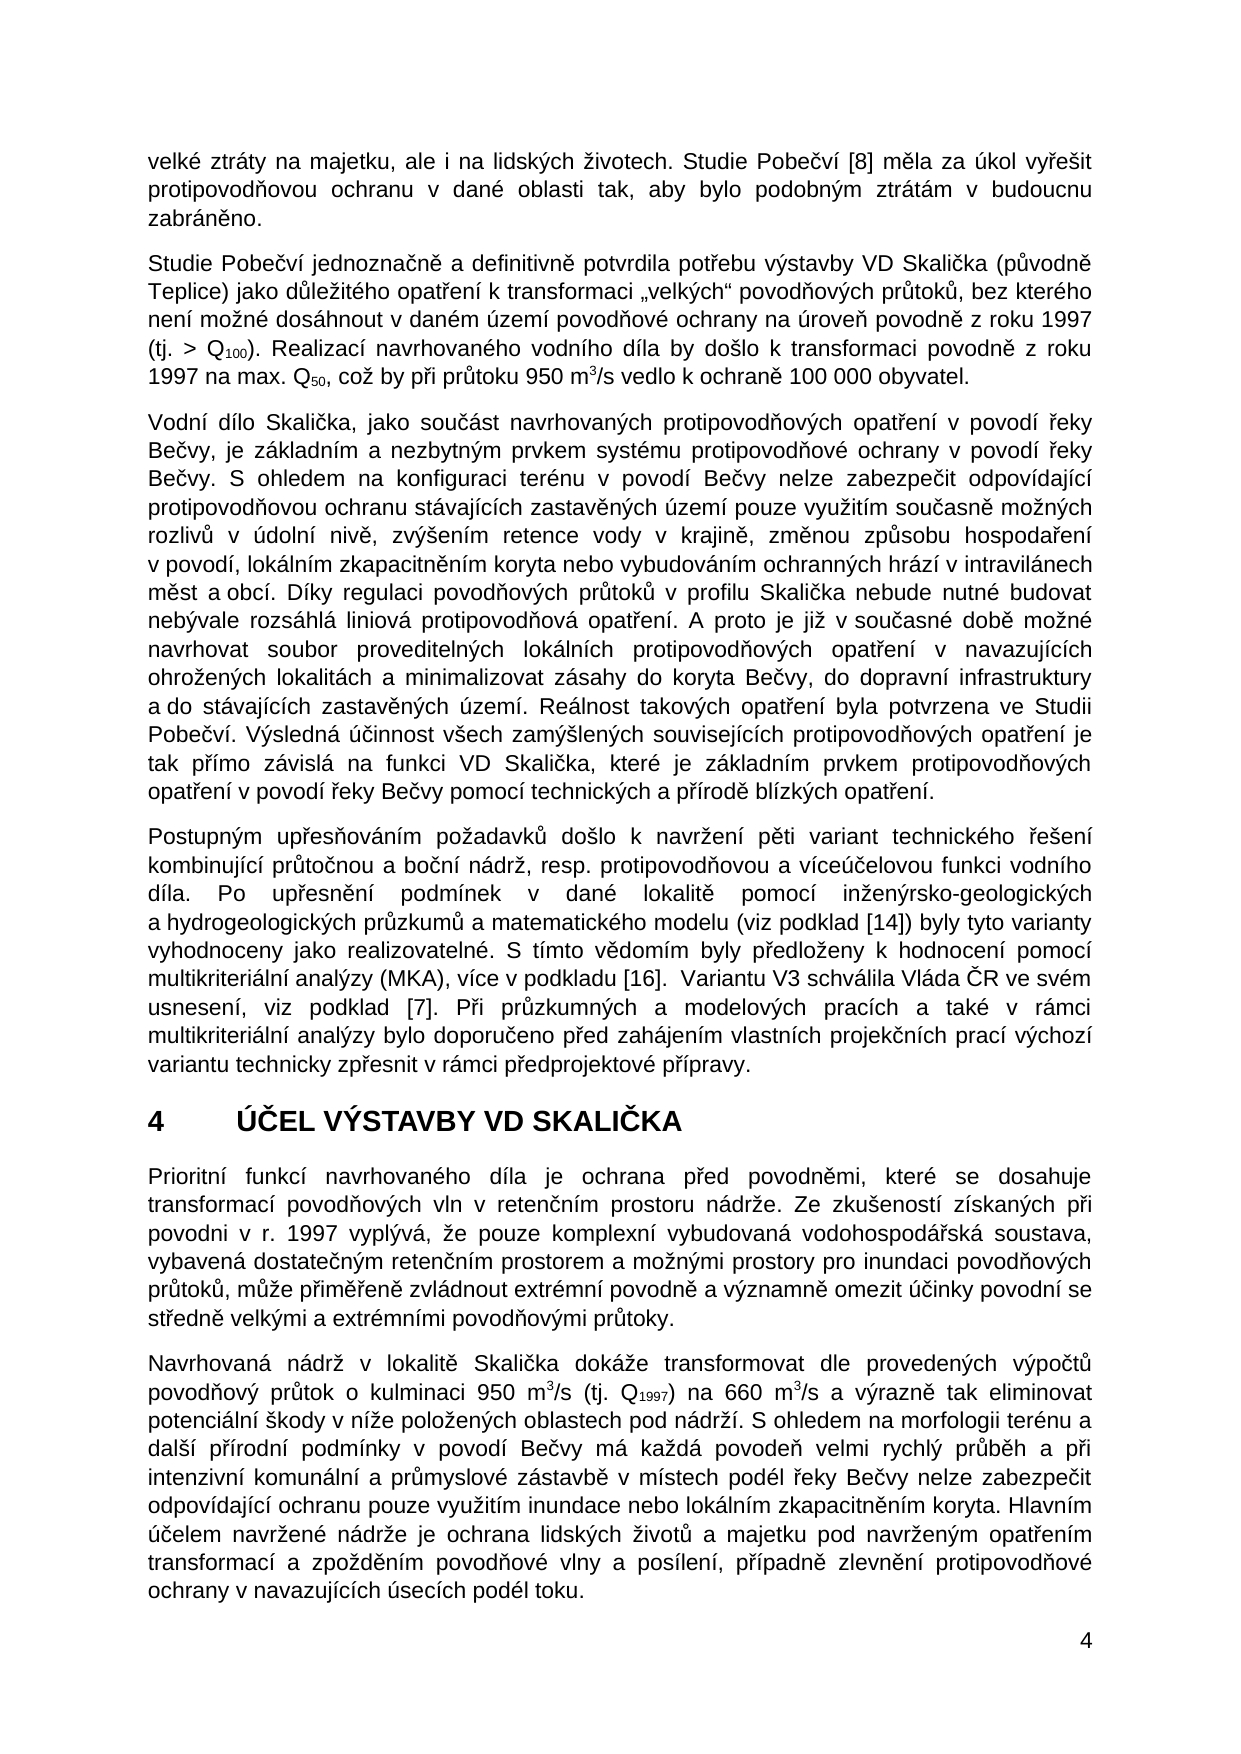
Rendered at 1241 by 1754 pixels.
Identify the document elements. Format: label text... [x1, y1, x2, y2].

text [148, 148, 1093, 231]
text Vodní dílo Skalička, jako součást navrhovaných protipovodňových opatření v povodí řeky Bečvy, je základním a nezbytným prvkem systému protipovodňové ochrany v povodí řeky Bečvy. S ohledem na konfiguraci terénu v povodí Bečvy nelze zabezpečit odpovídající protipovodňovou ochranu stávajících zastavěných území pouze využitím současně možných rozlivů v údolní nivě, zvýšením retence vody v krajině, změnou způsobu hospodaření v povodí, lokálním zkapacitněním koryta nebo vybudováním ochranných hrází v intravilánech měst a obcí. Díky regulaci povodňových průtoků v profilu Skalička nebude nutné budovat nebývale rozsáhlá liniová protipovodňová opatření. A proto je již v současné době možné navrhovat soubor proveditelných lokálních protipovodňových opatření v navazujících ohrožených lokalitách a minimalizovat zásahy do koryta Bečvy, do dopravní infrastruktury a do stávajících zastavěných území. Reálnost takových opatření byla potvrzena ve Studii Pobečví. Výsledná účinnost všech zamýšlených souvisejících protipovodňových opatření je tak přímo závislá na funkci VD Skalička, které je základním prvkem protipovodňových opatření v povodí řeky Bečvy pomocí technických a přírodě blízkých opatření. [148, 408, 1093, 804]
text Navrhovaná nádrž v lokalitě Skalička dokáže transformovat dle provedených výpočtů povodňový průtok o kulminaci 950 m3/s (tj. Q1997) na 660 m3/s a výrazně tak eliminovat potenciální škody v níže položených oblastech pod nádrží. S ohledem na morfologii terénu a další přírodní podmínky v povodí Bečvy má každá povodeň velmi rychlý průběh a při intenzivní komunální a průmyslové zástavbě v místech podél řeky Bečvy nelze zabezpečit odpovídající ochranu pouze využitím inundace nebo lokálním zkapacitněním koryta. Hlavním účelem navržené nádrže je ochrana lidských životů a majetku pod navrženým opatřením transformací a zpožděním povodňové vlny a posílení, případně zlevnění protipovodňové ochrany v navazujících úsecích podél toku. [148, 1350, 1093, 1604]
subtitle ÚČEL VÝSTAVBY VD SKALIČKA [148, 1104, 1093, 1138]
text Prioritní funkcí navrhovaného díla je ochrana před povodněmi, které se dosahuje transformací povodňových vln v retenčním prostoru nádrže. Ze zkušeností získaných při povodni v r. 1997 vyplývá, že pouze komplexní vybudovaná vodohospodářská soustava, vybavená dostatečným retenčním prostorem a možnými prostory pro inundaci povodňových průtoků, může přiměřeně zvládnout extrémní povodně a významně omezit účinky povodní se středně velkými a extrémními povodňovými průtoky. [148, 1163, 1093, 1331]
text Postupným upřesňováním požadavků došlo k navržení pěti variant technického řešení kombinující průtočnou a boční nádrž, resp. protipovodňovou a víceúčelovou funkci vodního díla. Po upřesnění podmínek v dané lokalitě pomocí inženýrsko-geologických a hydrogeologických průzkumů a matematického modelu (viz podklad [14]) byly tyto varianty vyhodnoceny jako realizovatelné. S tímto vědomím byly předloženy k hodnocení pomocí multikriteriální analýzy (MKA), více v podkladu [16]. Variantu V3 schválila Vláda ČR ve svém usnesení, viz podklad [7]. Při průzkumných a modelových pracích a také v rámci multikriteriální analýzy bylo doporučeno před zahájením vlastních projekčních prací výchozí variantu technicky zpřesnit v rámci předprojektové přípravy. [148, 823, 1093, 1077]
text Studie Pobečví jednoznačně a definitivně potvrdila potřebu výstavby VD Skalička (původně Teplice) jako důležitého opatření k transformaci „velkých“ povodňových průtoků, bez kterého není možné dosáhnout v daném území povodňové ochrany na úroveň povodně z roku 1997 (tj. > Q100). Realizací navrhovaného vodního díla by došlo k transformaci povodně z roku 1997 na max. Q50, což by při průtoku 950 m3/s vedlo k ochraně 100 000 obyvatel. [148, 249, 1093, 390]
